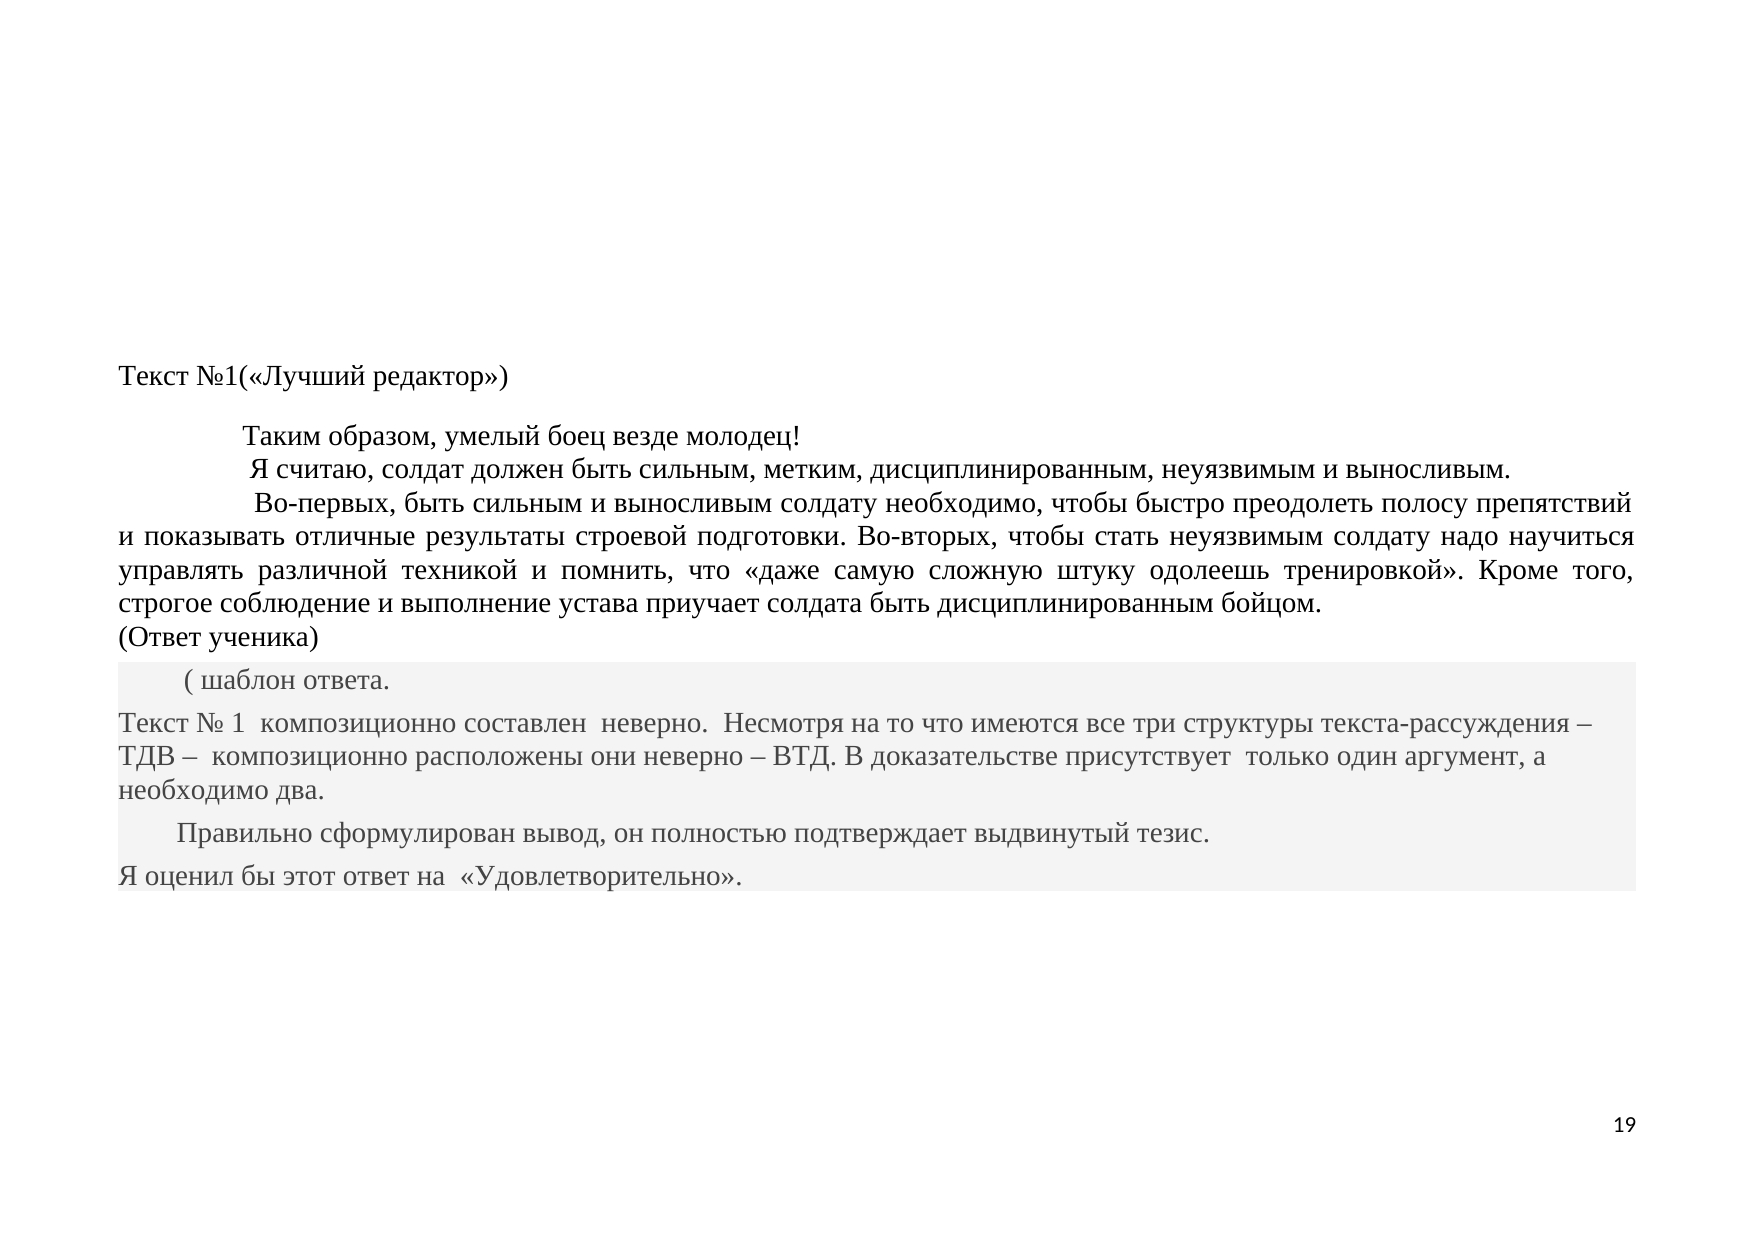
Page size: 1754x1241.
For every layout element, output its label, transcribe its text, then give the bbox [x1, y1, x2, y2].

text (Ответ ученика) [118, 619, 1636, 652]
text Я оценил бы этот ответ на «Удовлетворительно». [118, 858, 1636, 891]
text Правильно сформулирован вывод, он полностью подтверждает выдвинутый тезис. [118, 815, 1636, 848]
text Во-первых, быть сильным и выносливым солдату необходимо, чтобы быстро преодолеть полосу препятствий и показывать отличные результаты строевой подготовки. Во-вторых, чтобы стать неуязвимым солдату надо научиться управлять различной техникой и помнить, что «даже самую сложную штуку одолеешь тренировкой». Кроме того, строгое соблюдение и выполнение устава приучает солдата быть дисциплинированным бойцом. [118, 485, 1636, 619]
text Таким образом, умелый боец везде молодец! [118, 418, 1636, 451]
text Я считаю, солдат должен быть сильным, метким, дисциплинированным, неуязвимым и выносливым. [118, 451, 1636, 485]
text ( шаблон ответа. [118, 662, 1636, 695]
text Текст № 1 композиционно составлен неверно. Несмотря на то что имеются все три структуры текста-рассуждения – ТДВ – композиционно расположены они неверно – ВТД. В доказательстве присутствует только один аргумент, а необходимо два. [118, 705, 1636, 805]
text Текст №1(«Лучший редактор») [118, 358, 1636, 392]
